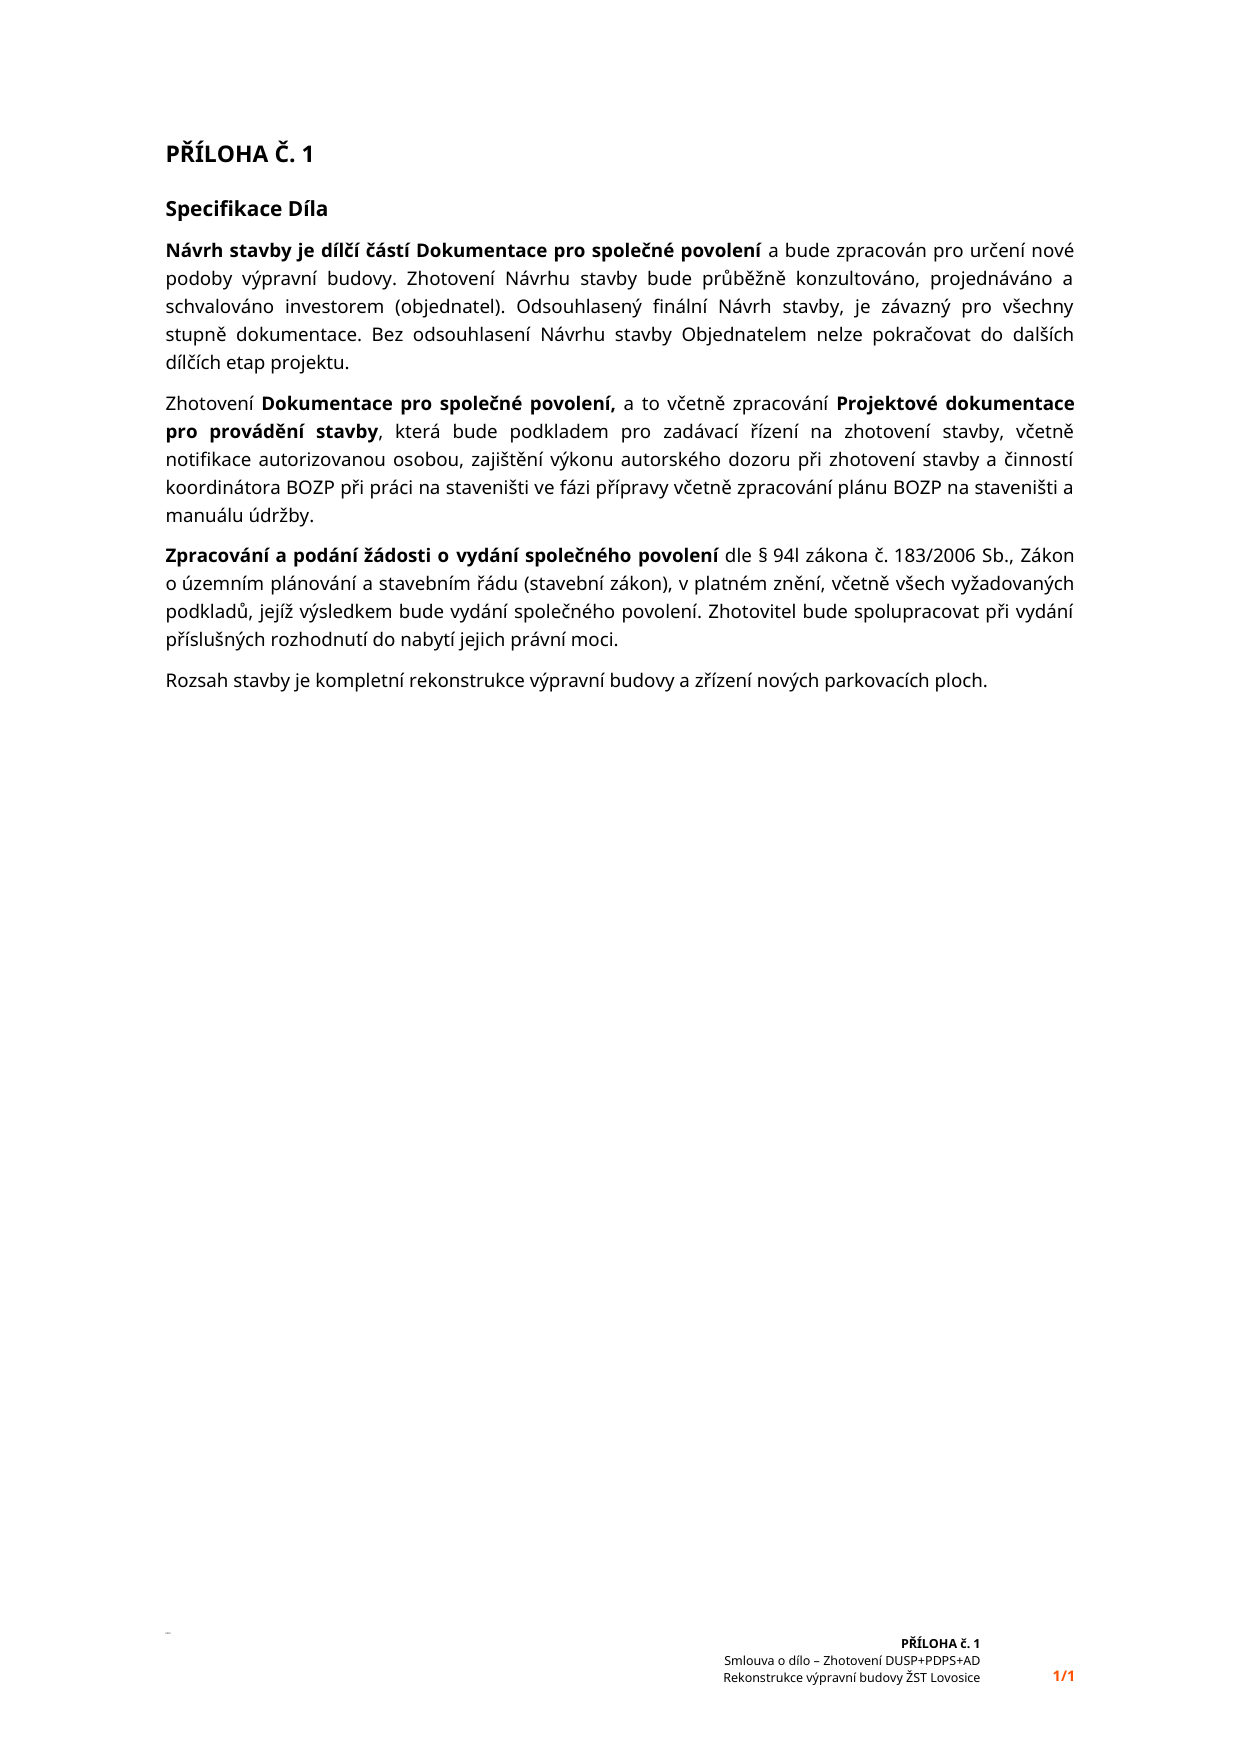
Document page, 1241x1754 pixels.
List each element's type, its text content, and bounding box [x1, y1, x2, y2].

text Zhotovení Dokumentace pro společné povolení, a to včetně zpracování Projektové dokumentace pro provádění stavby, která bude podkladem pro zadávací řízení na zhotovení stavby, včetně notifikace autorizovanou osobou, zajištění výkonu autorského dozoru při zhotovení stavby a činností koordinátora BOZP při práci na staveništi ve fázi přípravy včetně zpracování plánu BOZP na staveništi a manuálu údržby. [165, 390, 1075, 528]
text Specifikace Díla [165, 194, 1075, 222]
text Rozsah stavby je kompletní rekonstrukce výpravní budovy a zřízení nových parkovacích ploch. [165, 667, 1075, 693]
text Příloha č. 1 [165, 138, 1075, 170]
text Zpracování a podání žádosti o vydání společného povolení dle § 94l zákona č. 183/2006 Sb., Zákon o územním plánování a stavebním řádu (stavební zákon), v platném znění, včetně všech vyžadovaných podkladů, jejíž výsledkem bude vydání společného povolení. Zhotovitel bude spolupracovat při vydání příslušných rozhodnutí do nabytí jejich právní moci. [165, 543, 1075, 652]
text Návrh stavby je dílčí částí Dokumentace pro společné povolení a bude zpracován pro určení nové podoby výpravní budovy. Zhotovení Návrhu stavby bude průběžně konzultováno, projednáváno a schvalováno investorem (objednatel). Odsouhlasený finální Návrh stavby, je závazný pro všechny stupně dokumentace. Bez odsouhlasení Návrhu stavby Objednatelem nelze pokračovat do dalších dílčích etap projektu. [165, 237, 1075, 375]
